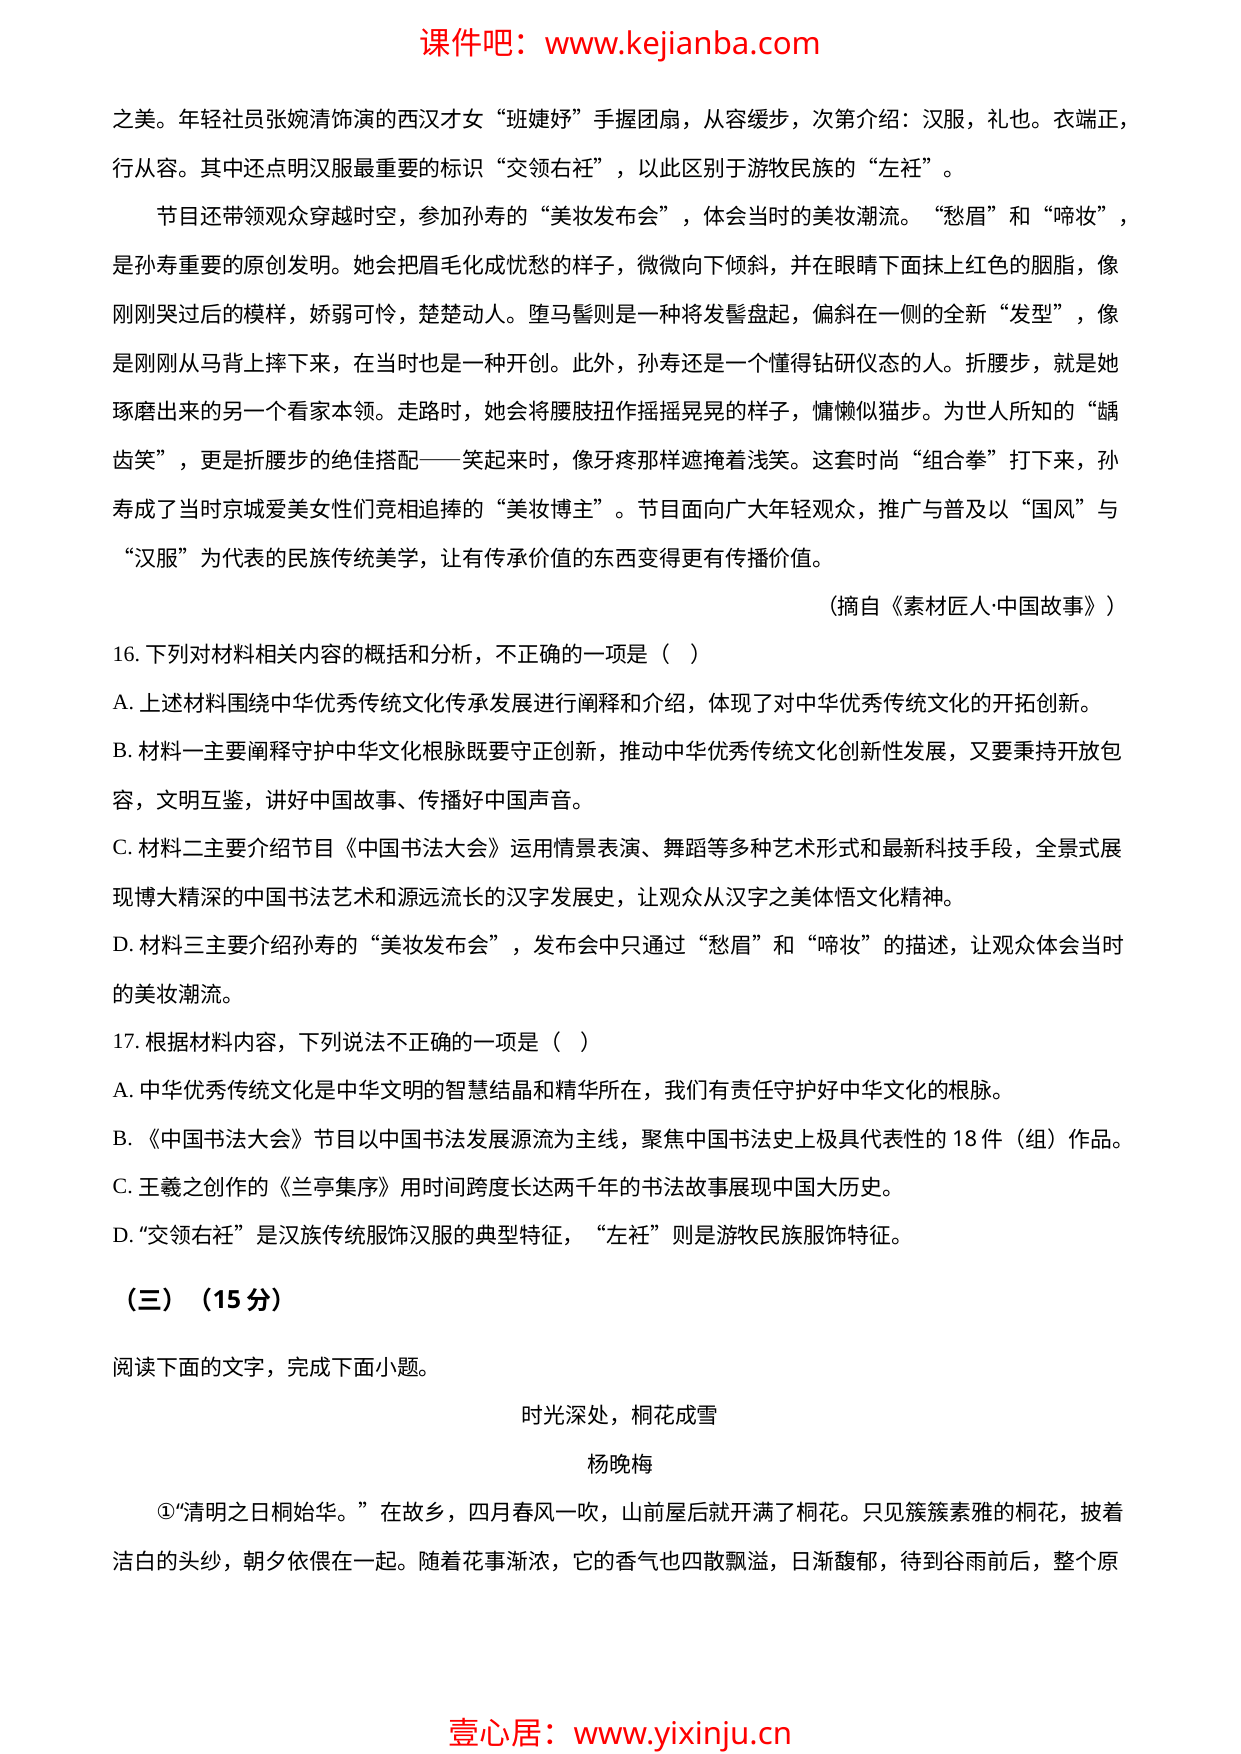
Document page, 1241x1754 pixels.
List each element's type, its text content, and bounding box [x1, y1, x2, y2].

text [112, 102, 1128, 183]
text C. 材料二主要介绍节目《中国书法大会》运用情景表演、舞蹈等多种艺术形式和最新科技手段，全景式展现博大精深的中国书法艺术和源远流长的汉字发展史，让观众从汉字之美体悟文化精神。 [112, 831, 1128, 912]
text D. 材料三主要介绍孙寿的“美妆发布会”，发布会中只通过“愁眉”和“啼妆”的描述，让观众体会当时的美妆潮流。 [112, 928, 1128, 1009]
text A. 上述材料围绕中华优秀传统文化传承发展进行阐释和介绍，体现了对中华优秀传统文化的开拓创新。 [112, 685, 1128, 718]
text A. 中华优秀传统文化是中华文明的智慧结晶和精华所在，我们有责任守护好中华文化的根脉。 [112, 1073, 1128, 1106]
text 17. 根据材料内容，下列说法不正确的一项是（ ） [112, 1025, 1128, 1057]
text 时光深处，桐花成雪 [112, 1398, 1128, 1430]
text 16. 下列对材料相关内容的概括和分析，不正确的一项是（ ） [112, 637, 1128, 669]
text （摘自《素材匠人·中国故事》） [112, 588, 1128, 621]
text 阅读下面的文字，完成下面小题。 [112, 1349, 1128, 1382]
text 杨晚梅 [112, 1446, 1128, 1479]
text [112, 1494, 1128, 1576]
text D. “交领右衽”是汉族传统服饰汉服的典型特征，“左衽”则是游牧民族服饰特征。 [112, 1218, 1128, 1251]
text C. 王羲之创作的《兰亭集序》用时间跨度长达两千年的书法故事展现中国大历史。 [112, 1170, 1128, 1202]
text B. 《中国书法大会》节目以中国书法发展源流为主线，聚焦中国书法史上极具代表性的18件（组）作品。 [112, 1121, 1128, 1154]
text B. 材料一主要阐释守护中华文化根脉既要守正创新，推动中华优秀传统文化创新性发展，又要秉持开放包容，文明互鉴，讲好中国故事、传播好中国声音。 [112, 733, 1128, 815]
text （三）（15分） [112, 1266, 1128, 1331]
text 节目还带领观众穿越时空，参加孙寿的“美妆发布会”，体会当时的美妆潮流。“愁眉”和“啼妆”，是孙寿重要的原创发明。她会把眉毛化成忧愁的样子，微微向下倾斜，并在眼睛下面抹上红色的胭脂，像刚刚哭过后的模样，娇弱可怜，楚楚动人。堕马髻则是一种将发髻盘起，偏斜在一侧的全新“发型”，像是刚刚从马背上摔下来，在当时也是一种开创。此外，孙寿还是一个懂得钻研仪态的人。折腰步，就是她琢磨出来的另一个看家本领。走路时，她会将腰肢扭作摇摇晃晃的样子，慵懒似猫步。为世人所知的“龋齿笑”，更是折腰步的绝佳搭配——笑起来时，像牙疼那样遮掩着浅笑。这套时尚“组合拳”打下来，孙寿成了当时京城爱美女性们竞相追捧的“美妆博主”。节目面向广大年轻观众，推广与普及以“国风”与“汉服”为代表的民族传统美学，让有传承价值的东西变得更有传播价值。 [112, 199, 1128, 573]
